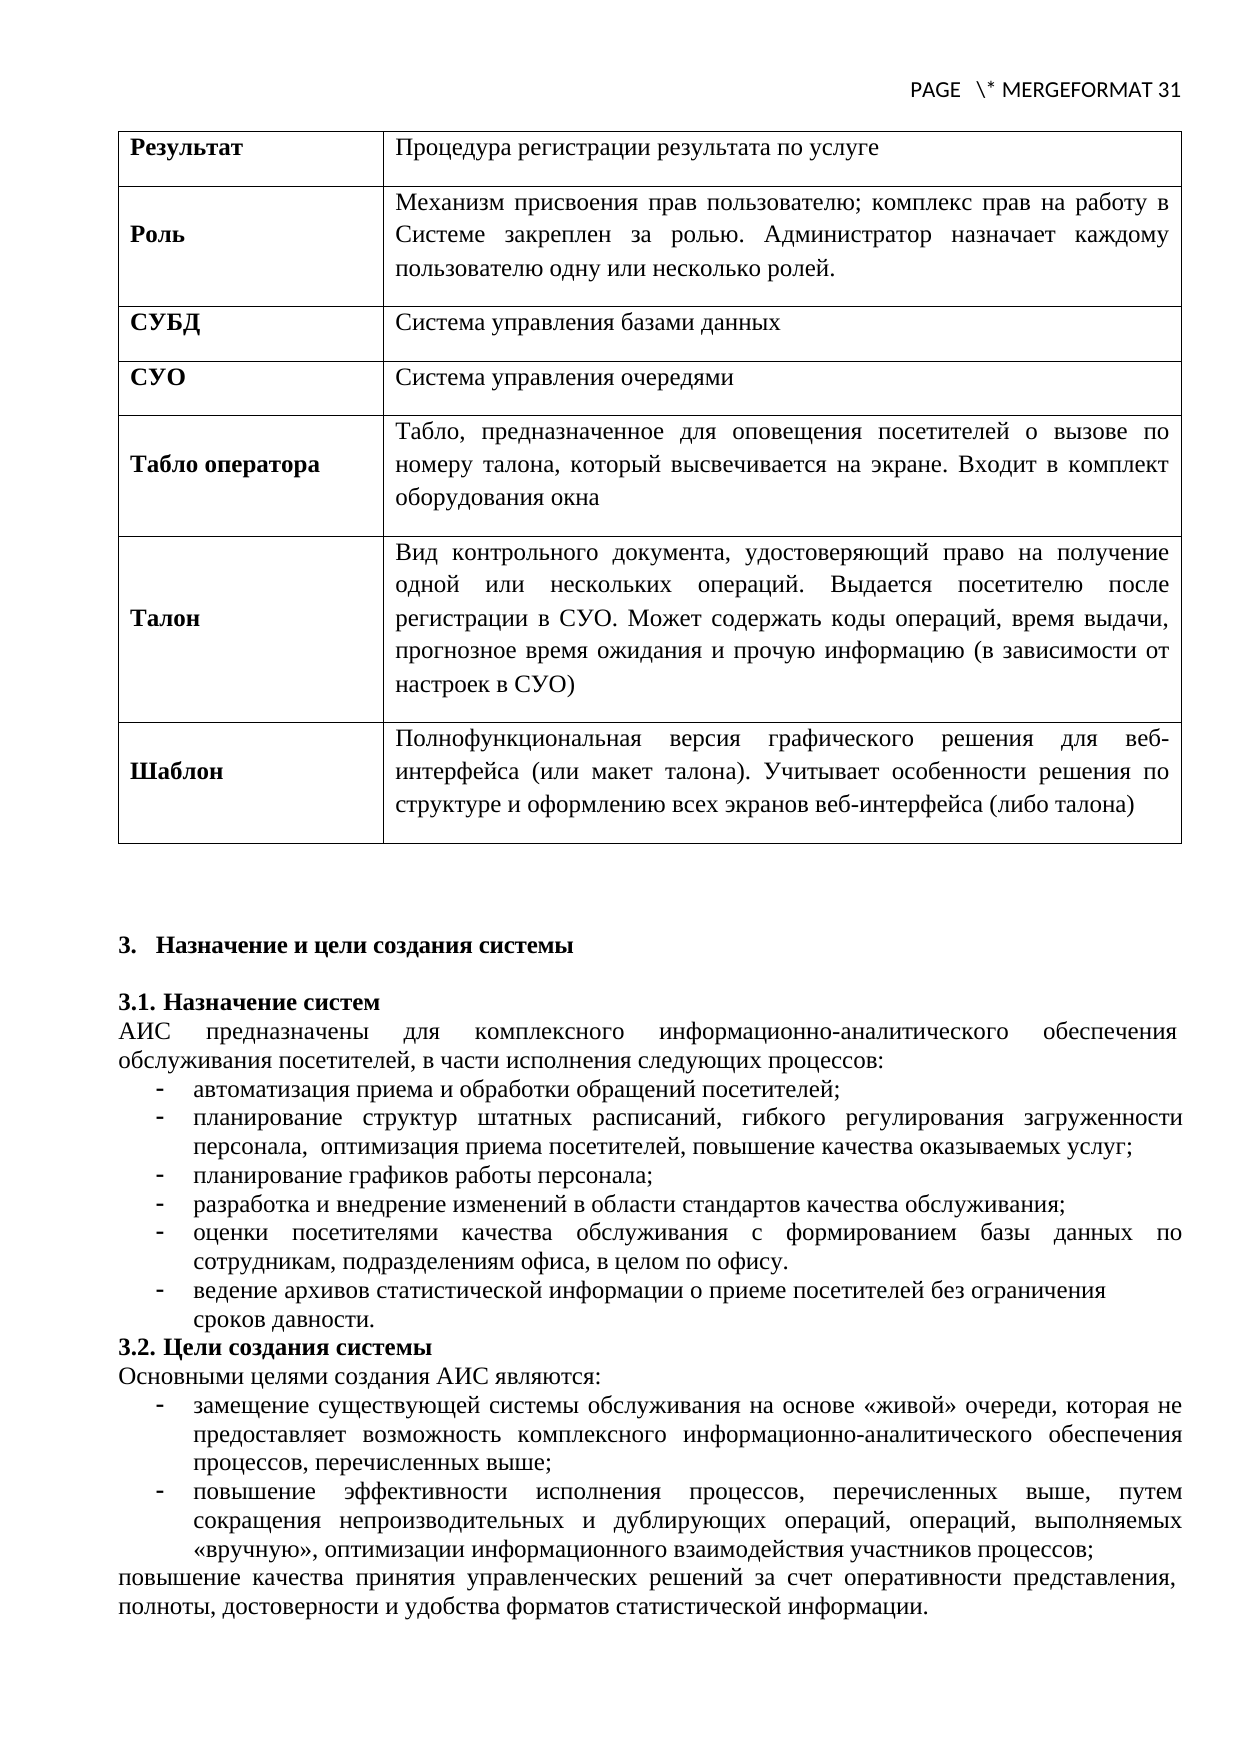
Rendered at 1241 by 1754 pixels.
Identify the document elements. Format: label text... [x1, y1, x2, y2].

list оценки посетителями качества обслуживания с формированием базы данных по сотрудникам, подразделениям офиса, в целом по офису. [156, 1217, 1183, 1275]
table_cell Система управления базами данных [384, 307, 1181, 361]
table_cell Табло, предназначенное для оповещения посетителей о вызове по номеру талона, который высвечивается на экране. Входит в комплект оборудования окна [384, 416, 1181, 536]
list замещение существующей системы обслуживания на основе «живой» очереди, которая не предоставляет возможность комплексного информационно-аналитического обеспечения процессов, перечисленных выше; [156, 1390, 1183, 1476]
subtitle Назначение и цели создания системы [118, 930, 1181, 959]
text повышение качества принятия управленческих решений за счет оперативности представления, полноты, достоверности и удобства форматов статистической информации. [118, 1562, 1177, 1620]
table_cell Талон [119, 537, 383, 722]
table_cell Роль [119, 187, 383, 306]
list планирование структур штатных расписаний, гибкого регулирования загруженности персонала, оптимизация приема посетителей, повышение качества оказываемых услуг; [156, 1102, 1183, 1160]
table_cell Система управления очередями [384, 362, 1181, 415]
table_cell Механизм присвоения прав пользователю; комплекс прав на работу в Системе закреплен за ролью. Администратор назначает каждому пользователю одну или несколько ролей. [384, 187, 1181, 306]
table_cell Вид контрольного документа, удостоверяющий право на получение одной или нескольких операций. Выдается посетителю после регистрации в СУО. Может содержать коды операций, время выдачи, прогнозное время ожидания и прочую информацию (в зависимости от настроек в СУО) [384, 537, 1181, 722]
list ведение архивов статистической информации о приеме посетителей без ограничения сроков давности. [156, 1275, 1106, 1332]
list повышение эффективности исполнения процессов, перечисленных выше, путем сокращения непроизводительных и дублирующих операций, операций, выполняемых «вручную», оптимизации информационного взаимодействия участников процессов; [156, 1476, 1183, 1562]
text Основными целями создания АИС являются: [118, 1361, 1177, 1390]
subtitle Назначение систем [118, 987, 1181, 1016]
table_cell Полнофункциональная версия графического решения для веб-интерфейса (или макет талона). Учитывает особенности решения по структуре и оформлению всех экранов веб-интерфейса (либо талона) [384, 723, 1181, 843]
subtitle Цели создания системы [118, 1332, 1181, 1361]
table_cell Шаблон [119, 723, 383, 843]
table_cell СУБД [119, 307, 383, 361]
table_cell Процедура регистрации результата по услуге [384, 132, 1181, 186]
list планирование графиков работы персонала; [156, 1160, 1183, 1189]
table_cell СУО [119, 362, 383, 415]
list автоматизация приема и обработки обращений посетителей; [156, 1074, 1183, 1102]
table_cell Результат [119, 132, 383, 186]
table_cell Табло оператора [119, 416, 383, 536]
text АИС предназначены для комплексного информационно-аналитического обеспечения обслуживания посетителей, в части исполнения следующих процессов: [118, 1016, 1177, 1074]
list разработка и внедрение изменений в области стандартов качества обслуживания; [156, 1189, 1183, 1217]
